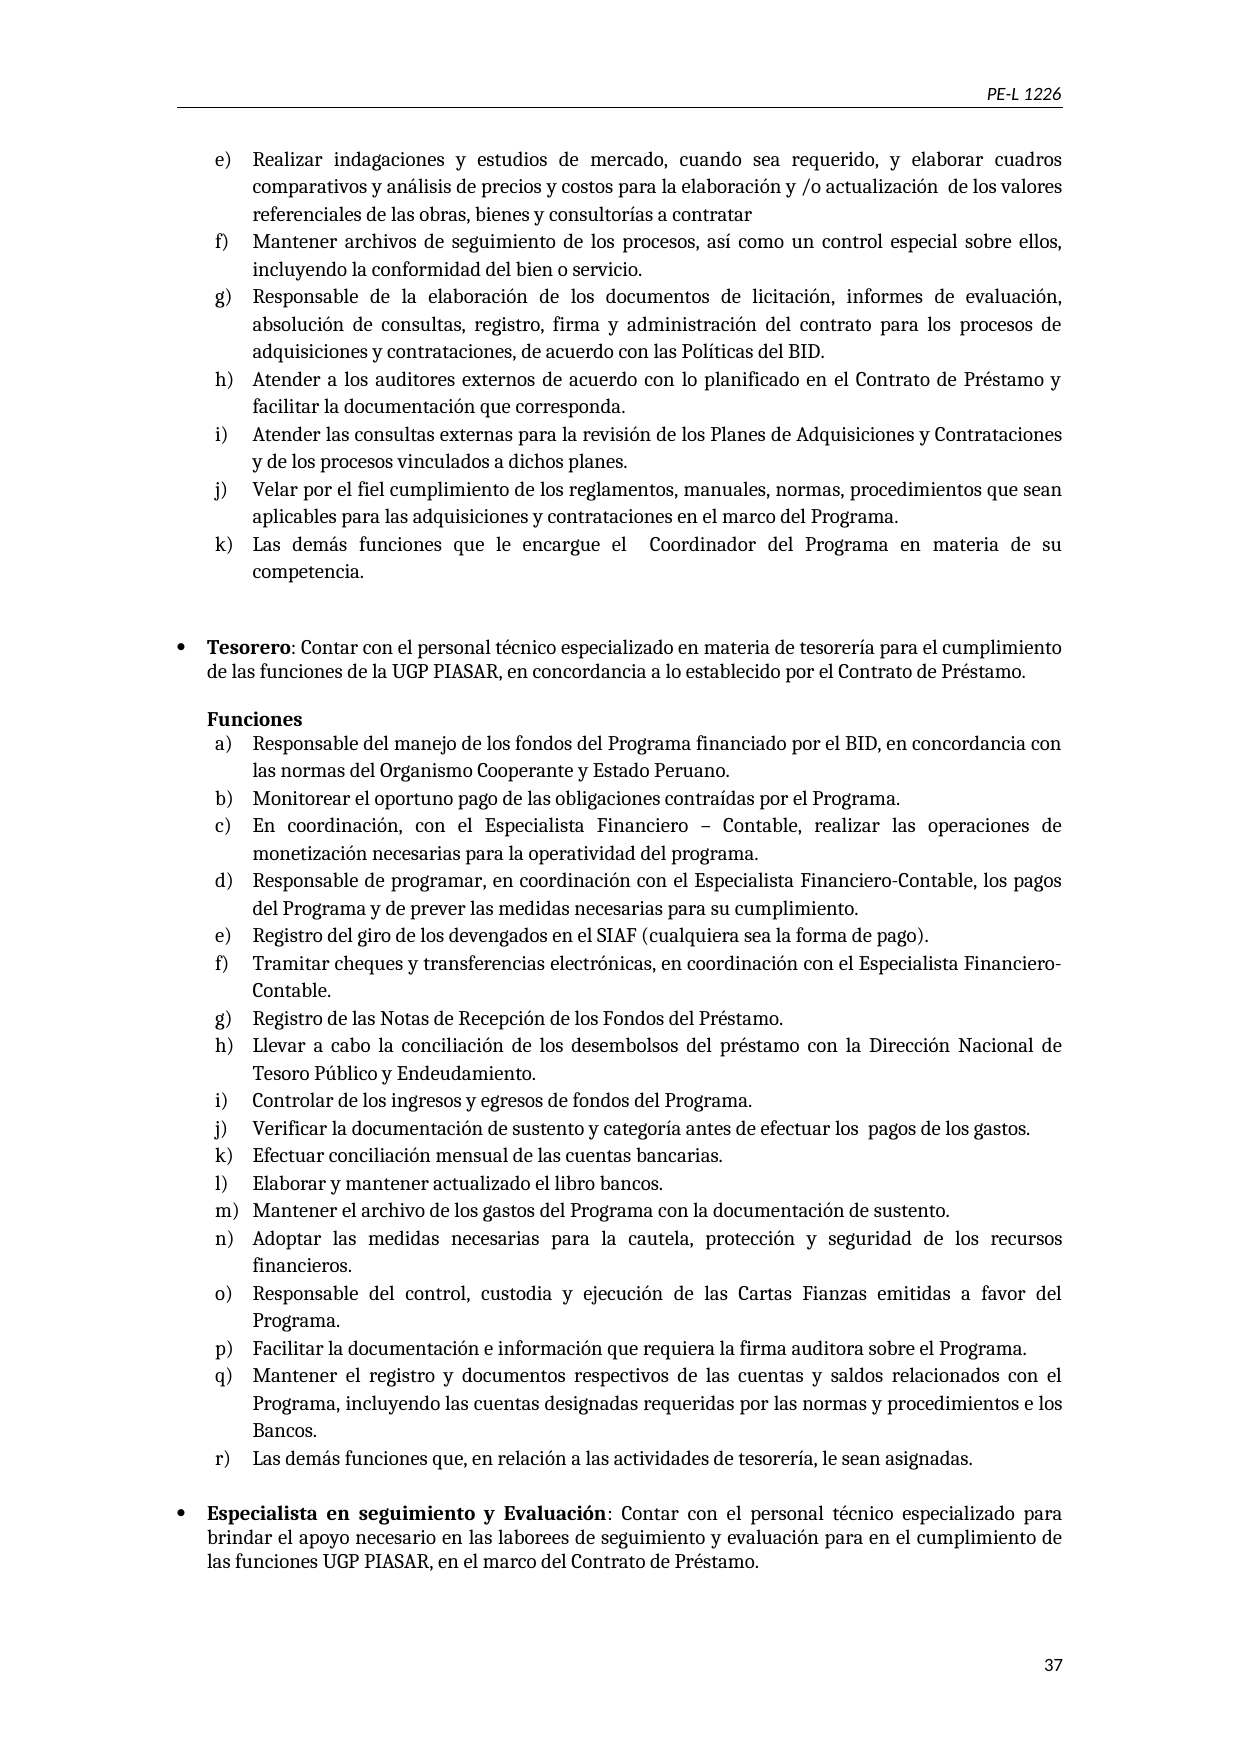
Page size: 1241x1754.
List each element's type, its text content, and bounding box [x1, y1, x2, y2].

list Registro de las Notas de Recepción de los Fondos del Préstamo. [215, 1006, 1063, 1030]
list Verificar la documentación de sustento y categoría antes de efectuar los pagos de los gastos. [215, 1116, 1063, 1140]
list Registro del giro de los devengados en el SIAF (cualquiera sea la forma de pago). [215, 924, 1063, 948]
list Mantener el registro y documentos respectivos de las cuentas y saldos relacionados con el Programa, incluyendo las cuentas designadas requeridas por las normas y procedimientos e los Bancos. [215, 1364, 1063, 1443]
list Tesorero: Contar con el personal técnico especializado en materia de tesorería para el cumplimiento de las funciones de la UGP PIASAR, en concordancia a lo establecido por el Contrato de Préstamo. [177, 636, 1063, 683]
list Adoptar las medidas necesarias para la cautela, protección y seguridad de los recursos financieros. [215, 1226, 1063, 1278]
list Velar por el fiel cumplimiento de los reglamentos, manuales, normas, procedimientos que sean aplicables para las adquisiciones y contrataciones en el marco del Programa. [215, 478, 1063, 529]
list Responsable del control, custodia y ejecución de las Cartas Fianzas emitidas a favor del Programa. [215, 1281, 1063, 1333]
list Responsable de la elaboración de los documentos de licitación, informes de evaluación, absolución de consultas, registro, firma y administración del contrato para los procesos de adquisiciones y contrataciones, de acuerdo con las Políticas del BID. [215, 285, 1063, 364]
list Monitorear el oportuno pago de las obligaciones contraídas por el Programa. [215, 786, 1063, 810]
list Responsable del manejo de los fondos del Programa financiado por el BID, en concordancia con las normas del Organismo Cooperante y Estado Peruano. [215, 731, 1063, 783]
list Facilitar la documentación e información que requiera la firma auditora sobre el Programa. [215, 1336, 1063, 1360]
list Llevar a cabo la conciliación de los desembolsos del préstamo con la Dirección Nacional de Tesoro Público y Endeudamiento. [215, 1034, 1063, 1085]
list Atender a los auditores externos de acuerdo con lo planificado en el Contrato de Préstamo y facilitar la documentación que corresponda. [215, 368, 1063, 419]
text Funciones [207, 707, 1063, 731]
list Realizar indagaciones y estudios de mercado, cuando sea requerido, y elaborar cuadros comparativos y análisis de precios y costos para la elaboración y /o actualización de los valores referenciales de las obras, bienes y consultorías a contratar [215, 148, 1063, 227]
list Elaborar y mantener actualizado el libro bancos. [215, 1171, 1063, 1195]
list Las demás funciones que le encargue el Coordinador del Programa en materia de su competencia. [215, 533, 1063, 584]
list Controlar de los ingresos y egresos de fondos del Programa. [215, 1089, 1063, 1113]
list Mantener el archivo de los gastos del Programa con la documentación de sustento. [215, 1199, 1063, 1223]
list Atender las consultas externas para la revisión de los Planes de Adquisiciones y Contrataciones y de los procesos vinculados a dichos planes. [215, 423, 1063, 474]
list Las demás funciones que, en relación a las actividades de tesorería, le sean asignadas. [215, 1446, 1063, 1470]
list Especialista en seguimiento y Evaluación: Contar con el personal técnico especializado para brindar el apoyo necesario en las laborees de seguimiento y evaluación para en el cumplimiento de las funciones UGP PIASAR, en el marco del Contrato de Préstamo. [177, 1501, 1063, 1573]
list En coordinación, con el Especialista Financiero – Contable, realizar las operaciones de monetización necesarias para la operatividad del programa. [215, 814, 1063, 865]
list Responsable de programar, en coordinación con el Especialista Financiero-Contable, los pagos del Programa y de prever las medidas necesarias para su cumplimiento. [215, 869, 1063, 920]
list Efectuar conciliación mensual de las cuentas bancarias. [215, 1144, 1063, 1168]
list Mantener archivos de seguimiento de los procesos, así como un control especial sobre ellos, incluyendo la conformidad del bien o servicio. [215, 230, 1063, 282]
list Tramitar cheques y transferencias electrónicas, en coordinación con el Especialista Financiero-Contable. [215, 951, 1063, 1003]
